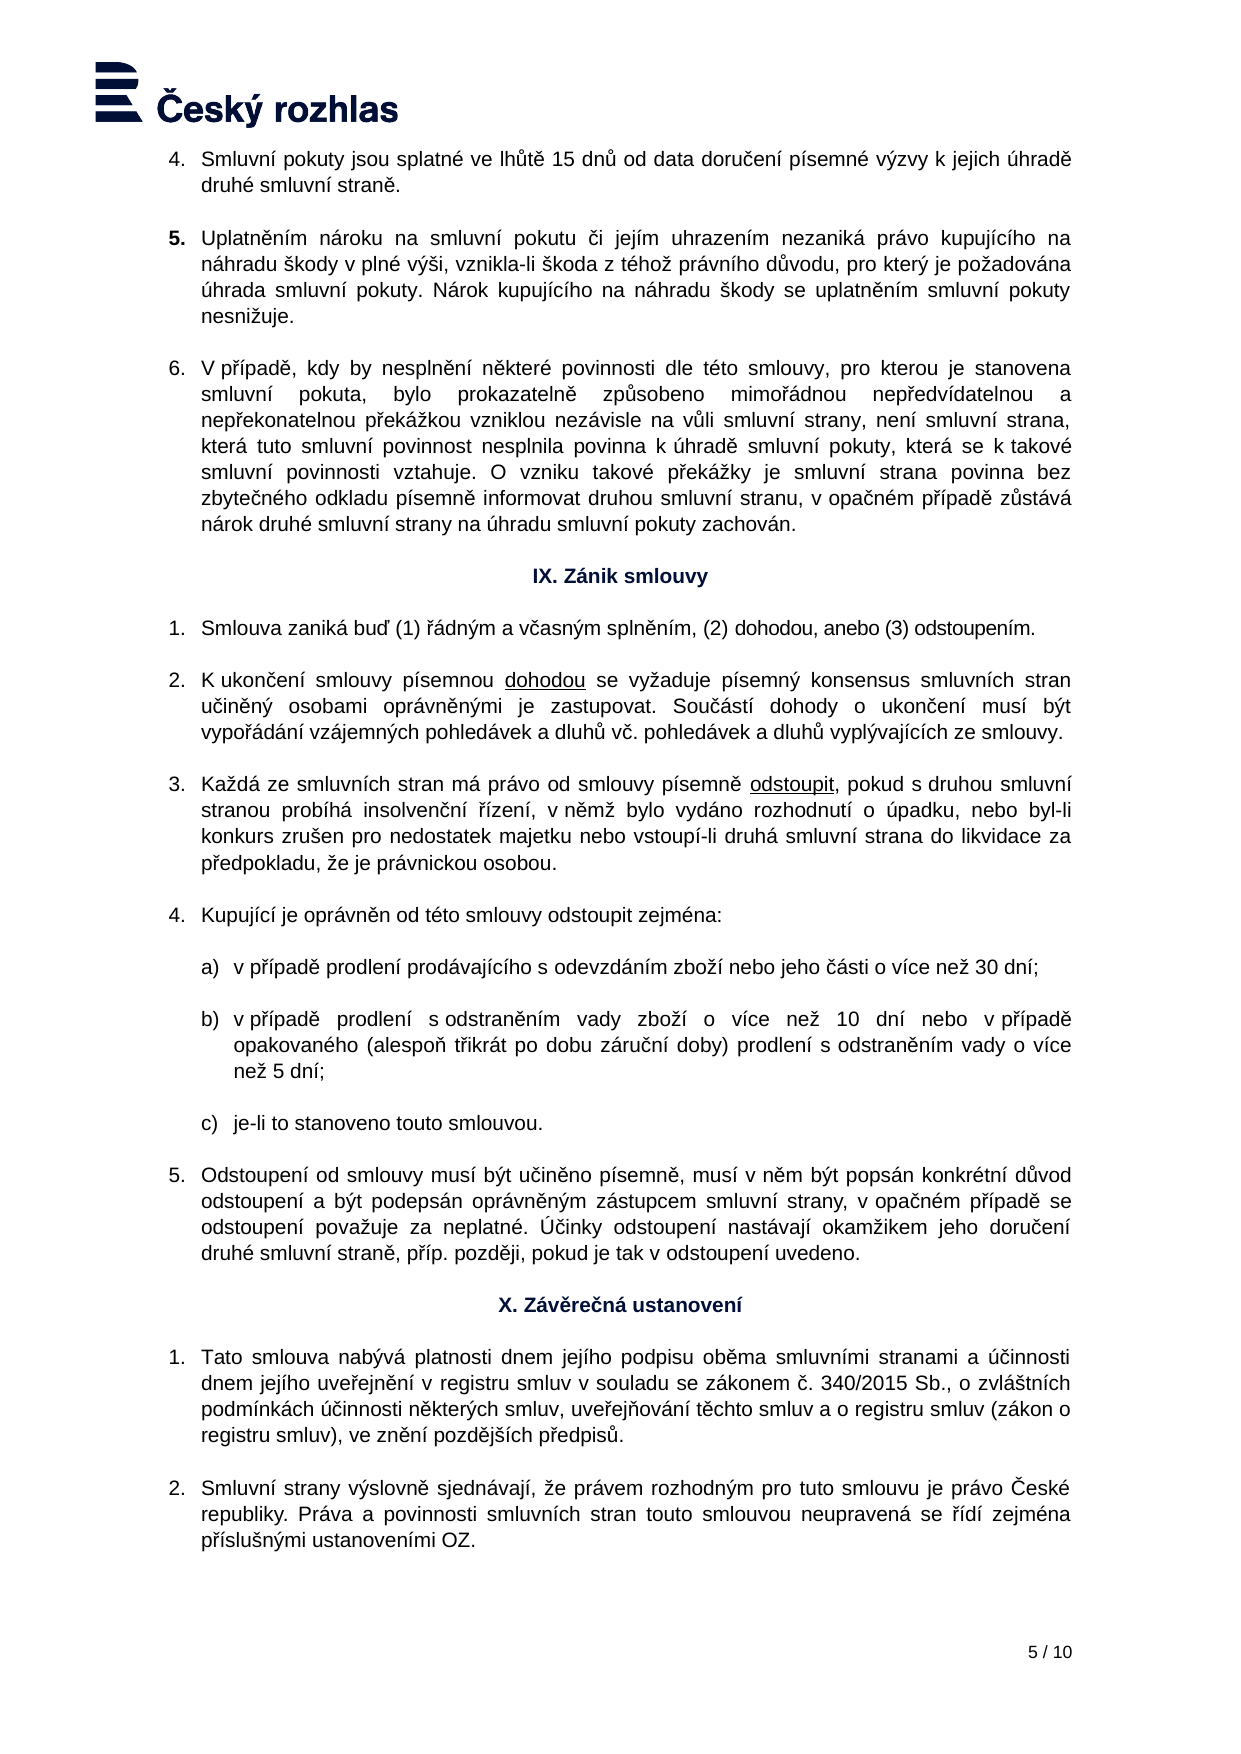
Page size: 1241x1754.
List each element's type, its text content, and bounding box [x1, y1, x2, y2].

list Smluvní strany výslovně sjednávají, že právem rozhodným pro tuto smlouvu je právo České republiky. Práva a povinnosti smluvních stran touto smlouvou neupravená se řídí zejména příslušnými ustanoveními OZ. [168, 1474, 1072, 1552]
list Smluvní pokuty jsou splatné ve lhůtě 15 dnů od data doručení písemné výzvy k jejich úhradě druhé smluvní straně. [168, 146, 1072, 198]
list Smlouva zaniká buď (1) řádným a včasným splněním, (2) dohodou, anebo (3) odstoupením. [168, 615, 1072, 641]
list v případě prodlení prodávajícího s odevzdáním zboží nebo jeho části o více než 30 dní; [201, 953, 1072, 979]
subtitle Závěrečná ustanovení [168, 1292, 1072, 1318]
picture [95, 62, 398, 128]
list K ukončení smlouvy písemnou dohodou se vyžaduje písemný konsensus smluvních stran učiněný osobami oprávněnými je zastupovat. Součástí dohody o ukončení musí být vypořádání vzájemných pohledávek a dluhů vč. pohledávek a dluhů vyplývajících ze smlouvy. [168, 667, 1072, 745]
list v případě prodlení s odstraněním vady zboží o více než 10 dní nebo v případě opakovaného (alespoň třikrát po dobu záruční doby) prodlení s odstraněním vady o více než 5 dní; [201, 1005, 1072, 1083]
list Každá ze smluvních stran má právo od smlouvy písemně odstoupit, pokud s druhou smluvní stranou probíhá insolvenční řízení, v němž bylo vydáno rozhodnutí o úpadku, nebo byl-li konkurs zrušen pro nedostatek majetku nebo vstoupí-li druhá smluvní strana do likvidace za předpokladu, že je právnickou osobou. [168, 771, 1072, 875]
list Kupující je oprávněn od této smlouvy odstoupit zejména: [168, 901, 1072, 927]
list Odstoupení od smlouvy musí být učiněno písemně, musí v něm být popsán konkrétní důvod odstoupení a být podepsán oprávněným zástupcem smluvní strany, v opačném případě se odstoupení považuje za neplatné. Účinky odstoupení nastávají okamžikem jeho doručení druhé smluvní straně, příp. později, pokud je tak v odstoupení uvedeno. [168, 1162, 1072, 1266]
list je-li to stanoveno touto smlouvou. [201, 1109, 1072, 1136]
list V případě, kdy by nesplnění některé povinnosti dle této smlouvy, pro kterou je stanovena smluvní pokuta, bylo prokazatelně způsobeno mimořádnou nepředvídatelnou a nepřekonatelnou překážkou vzniklou nezávisle na vůli smluvní strany, není smluvní strana, která tuto smluvní povinnost nesplnila povinna k úhradě smluvní pokuty, která se k takové smluvní povinnosti vztahuje. O vzniku takové překážky je smluvní strana povinna bez zbytečného odkladu písemně informovat druhou smluvní stranu, v opačném případě zůstává nárok druhé smluvní strany na úhradu smluvní pokuty zachován. [168, 354, 1072, 537]
list Uplatněním nároku na smluvní pokutu či jejím uhrazením nezaniká právo kupujícího na náhradu škody v plné výši, vznikla-li škoda z téhož právního důvodu, pro který je požadována úhrada smluvní pokuty. Nárok kupujícího na náhradu škody se uplatněním smluvní pokuty nesnižuje. [168, 224, 1072, 328]
subtitle Zánik smlouvy [168, 563, 1072, 589]
list Tato smlouva nabývá platnosti dnem jejího podpisu oběma smluvními stranami a účinnosti dnem jejího uveřejnění v registru smluv v souladu se zákonem č. 340/2015 Sb., o zvláštních podmínkách účinnosti některých smluv, uveřejňování těchto smluv a o registru smluv (zákon o registru smluv), ve znění pozdějších předpisů. [168, 1344, 1072, 1448]
